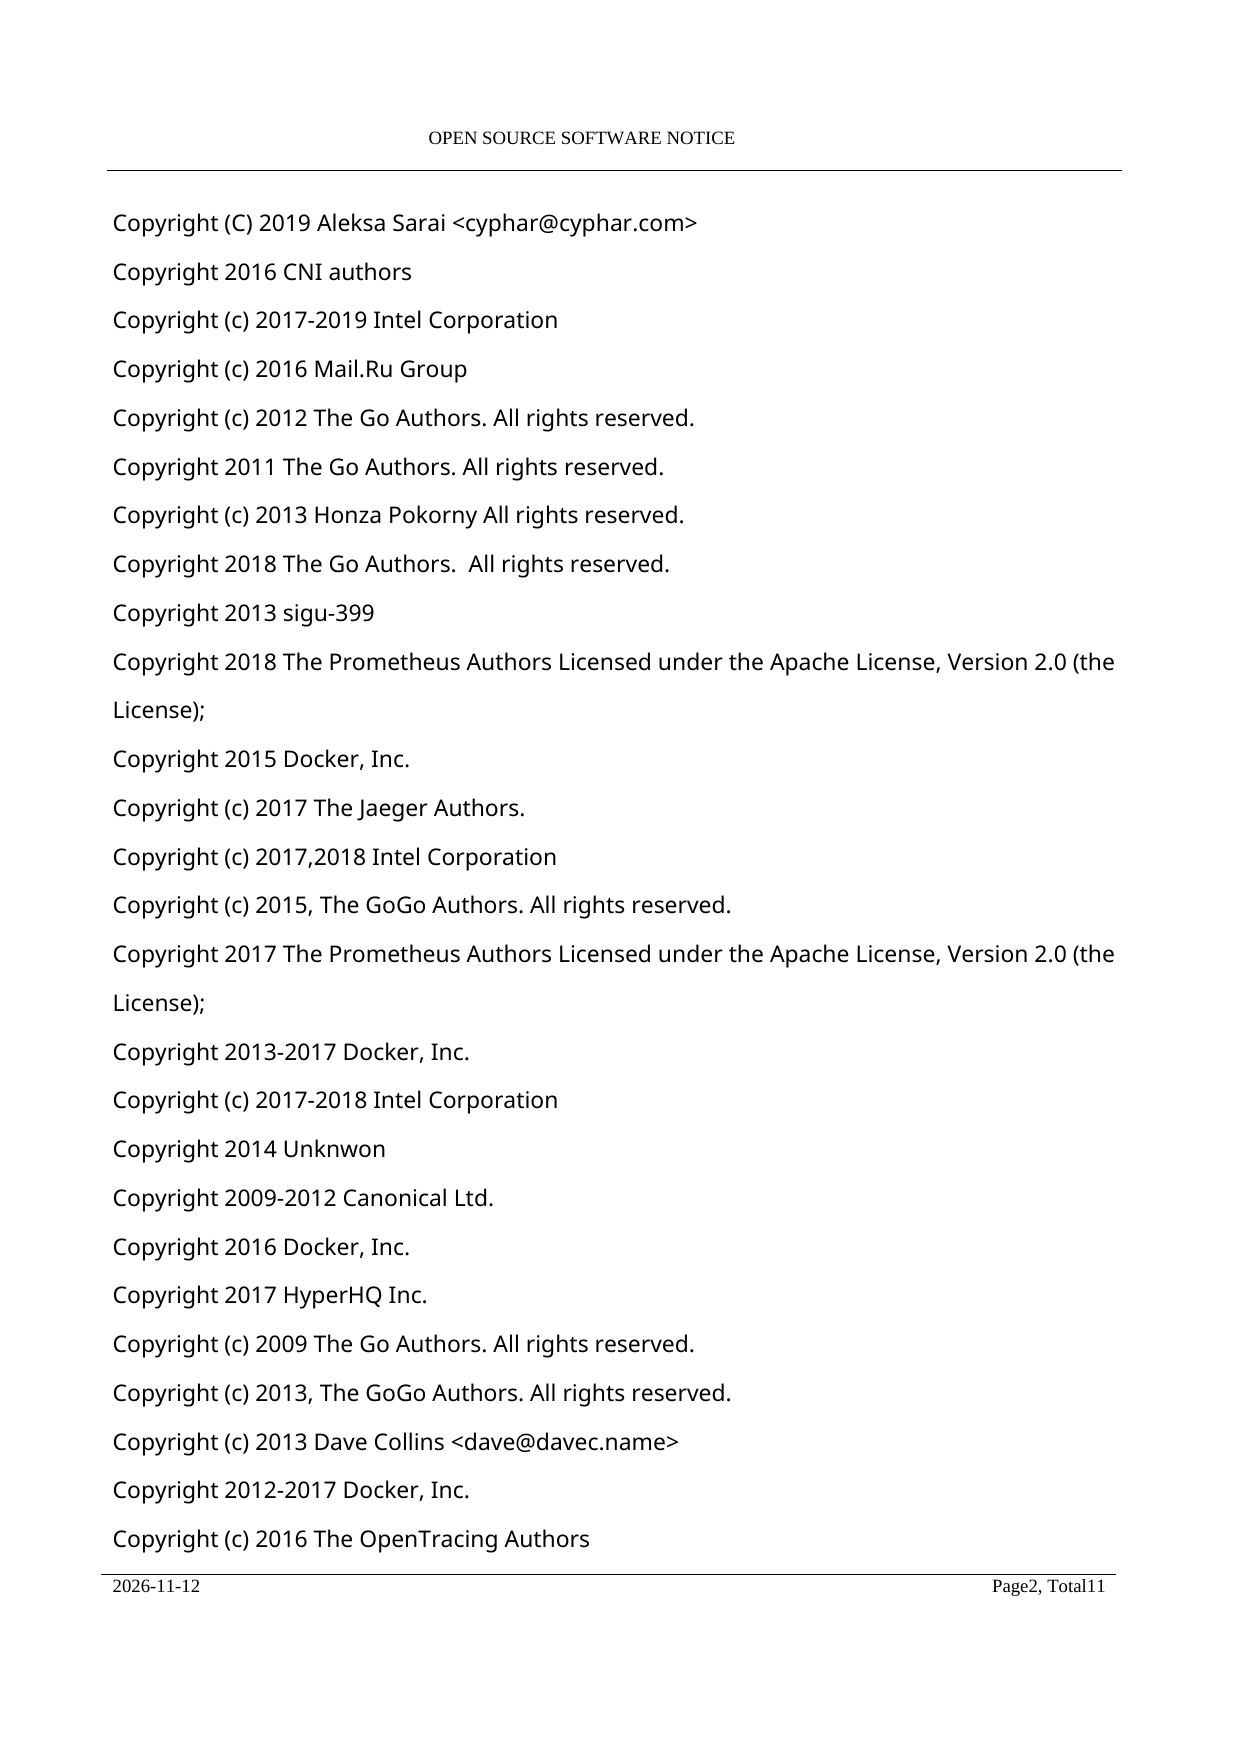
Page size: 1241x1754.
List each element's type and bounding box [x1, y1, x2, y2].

text [112, 206, 1128, 1555]
